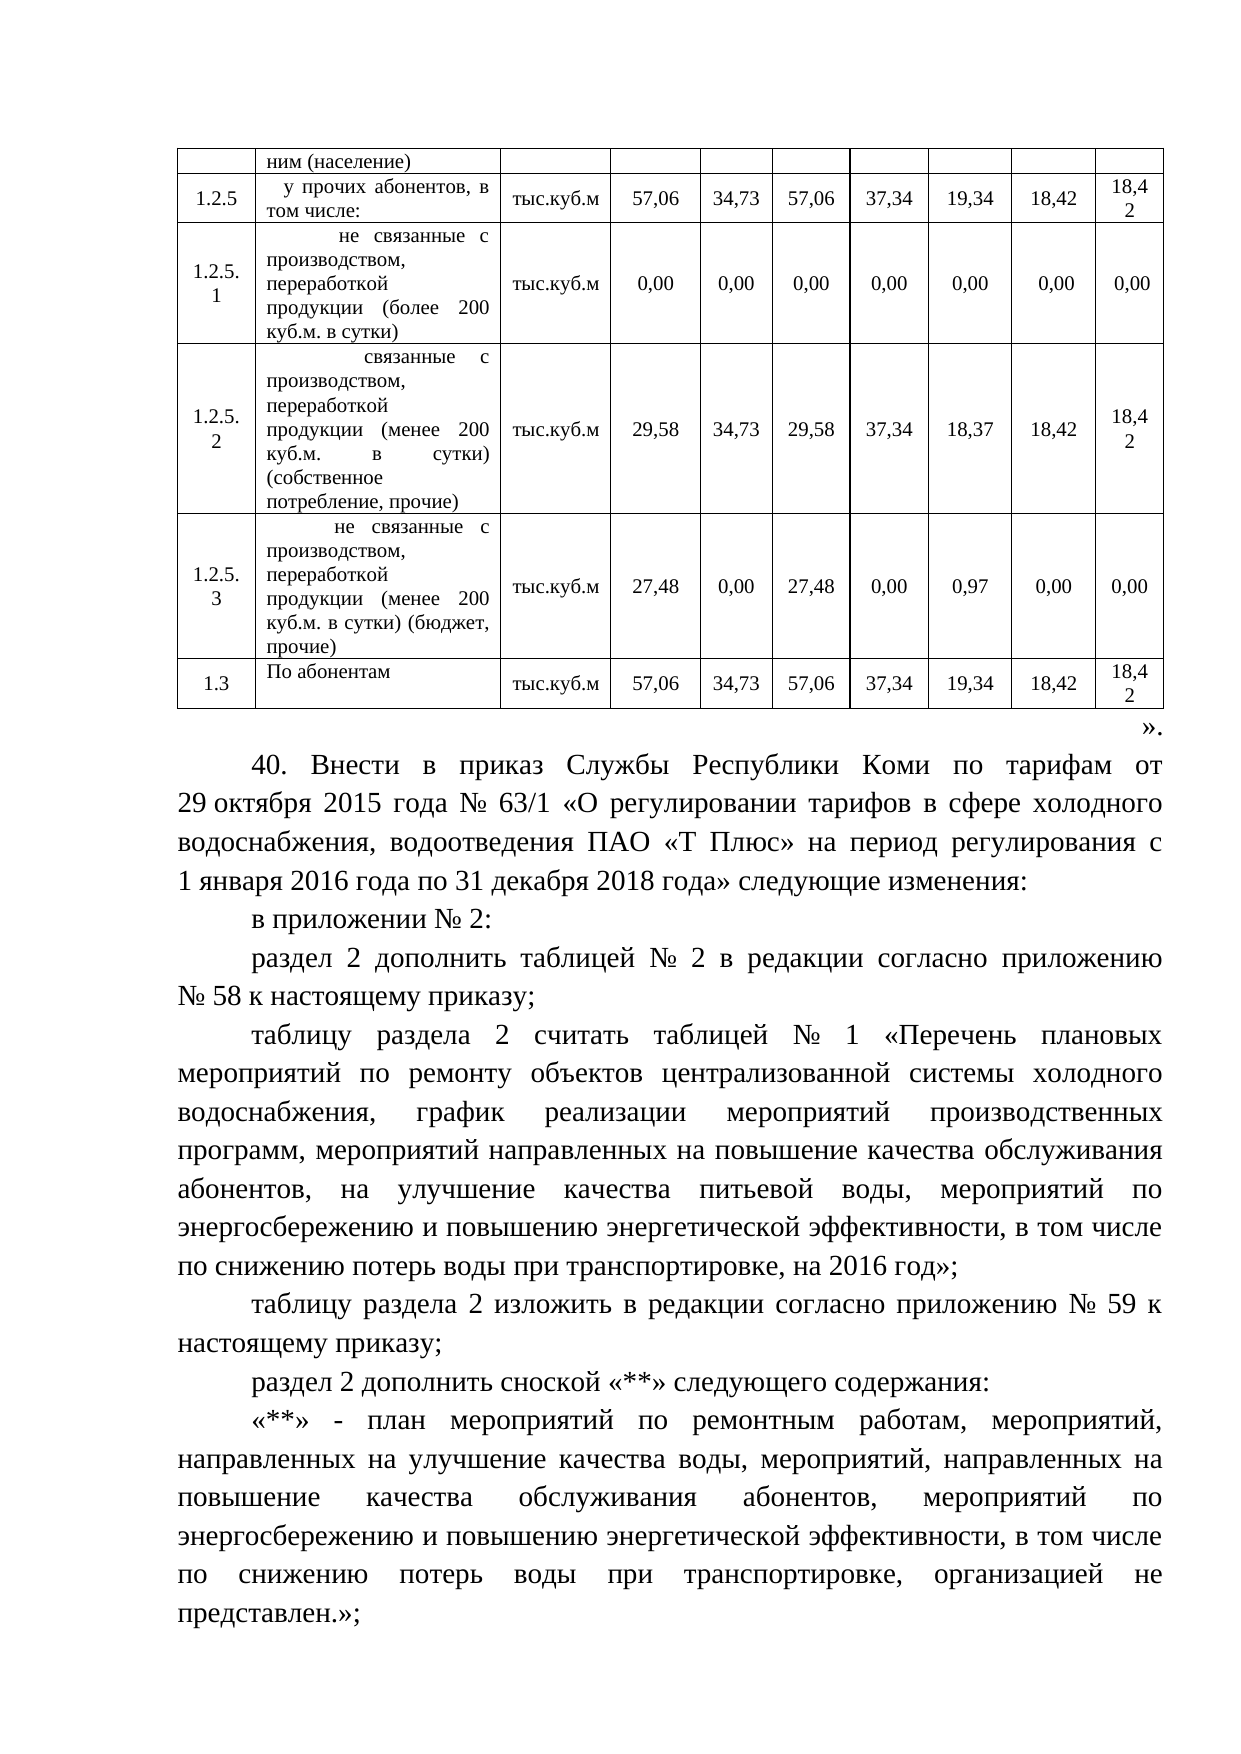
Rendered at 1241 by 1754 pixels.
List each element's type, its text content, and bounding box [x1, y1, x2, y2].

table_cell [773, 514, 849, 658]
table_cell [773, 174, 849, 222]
text таблицу раздела 2 считать таблицей № 1 «Перечень плановых мероприятий по ремонту объектов централизованной системы холодного водоснабжения, график реализации мероприятий производственных программ, мероприятий направленных на повышение качества обслуживания абонентов, на улучшение качества питьевой воды, мероприятий по энергосбережению и повышению энергетической эффективности, в том числе по снижению потерь воды при транспортировке, на 2016 год»; [177, 1017, 1163, 1282]
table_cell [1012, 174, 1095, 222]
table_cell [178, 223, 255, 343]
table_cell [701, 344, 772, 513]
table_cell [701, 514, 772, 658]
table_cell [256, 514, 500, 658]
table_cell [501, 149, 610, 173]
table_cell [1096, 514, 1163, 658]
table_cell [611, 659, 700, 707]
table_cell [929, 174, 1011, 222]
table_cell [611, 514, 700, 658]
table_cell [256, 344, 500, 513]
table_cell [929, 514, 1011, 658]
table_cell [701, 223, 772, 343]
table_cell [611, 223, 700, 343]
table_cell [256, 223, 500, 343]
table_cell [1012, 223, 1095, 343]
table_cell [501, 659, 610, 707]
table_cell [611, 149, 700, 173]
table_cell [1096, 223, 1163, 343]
text 40. Внести в приказ Службы Республики Коми по тарифам от 29 октября 2015 года № 63/1 «О регулировании тарифов в сфере холодного водоснабжения, водоотведения ПАО «Т Плюс» на период регулирования с 1 января 2016 года по 31 декабря 2018 года» следующие изменения: [177, 747, 1163, 896]
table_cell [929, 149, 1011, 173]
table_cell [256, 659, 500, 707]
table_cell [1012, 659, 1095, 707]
text раздел 2 дополнить таблицей № 2 в редакции согласно приложению № 58 к настоящему приказу; [177, 940, 1163, 1012]
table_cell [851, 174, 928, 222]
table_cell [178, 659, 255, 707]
text «**» - план мероприятий по ремонтным работам, мероприятий, направленных на улучшение качества воды, мероприятий, направленных на повышение качества обслуживания абонентов, мероприятий по энергосбережению и повышению энергетической эффективности, в том числе по снижению потерь воды при транспортировке, организацией не представлен.»; [177, 1402, 1163, 1628]
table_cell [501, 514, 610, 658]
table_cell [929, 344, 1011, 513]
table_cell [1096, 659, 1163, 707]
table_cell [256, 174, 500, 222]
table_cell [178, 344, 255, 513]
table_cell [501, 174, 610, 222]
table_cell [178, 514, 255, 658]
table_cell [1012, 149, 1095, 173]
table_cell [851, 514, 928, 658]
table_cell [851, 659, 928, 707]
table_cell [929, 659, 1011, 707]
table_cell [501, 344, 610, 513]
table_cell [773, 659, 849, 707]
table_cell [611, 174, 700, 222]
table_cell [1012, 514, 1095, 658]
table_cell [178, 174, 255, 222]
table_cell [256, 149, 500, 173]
text таблицу раздела 2 изложить в редакции согласно приложению № 59 к настоящему приказу; [177, 1287, 1163, 1359]
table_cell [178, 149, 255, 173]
text ». [177, 709, 1163, 742]
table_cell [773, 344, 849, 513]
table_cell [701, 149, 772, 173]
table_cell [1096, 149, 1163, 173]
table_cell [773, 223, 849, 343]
text раздел 2 дополнить сноской «**» следующего содержания: [177, 1364, 1163, 1397]
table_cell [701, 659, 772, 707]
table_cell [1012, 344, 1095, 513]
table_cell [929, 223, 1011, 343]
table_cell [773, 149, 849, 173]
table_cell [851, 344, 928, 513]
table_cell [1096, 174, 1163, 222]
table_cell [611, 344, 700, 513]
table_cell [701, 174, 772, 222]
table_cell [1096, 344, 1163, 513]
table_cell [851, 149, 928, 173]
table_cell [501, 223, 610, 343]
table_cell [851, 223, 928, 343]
text в приложении № 2: [177, 901, 1163, 935]
